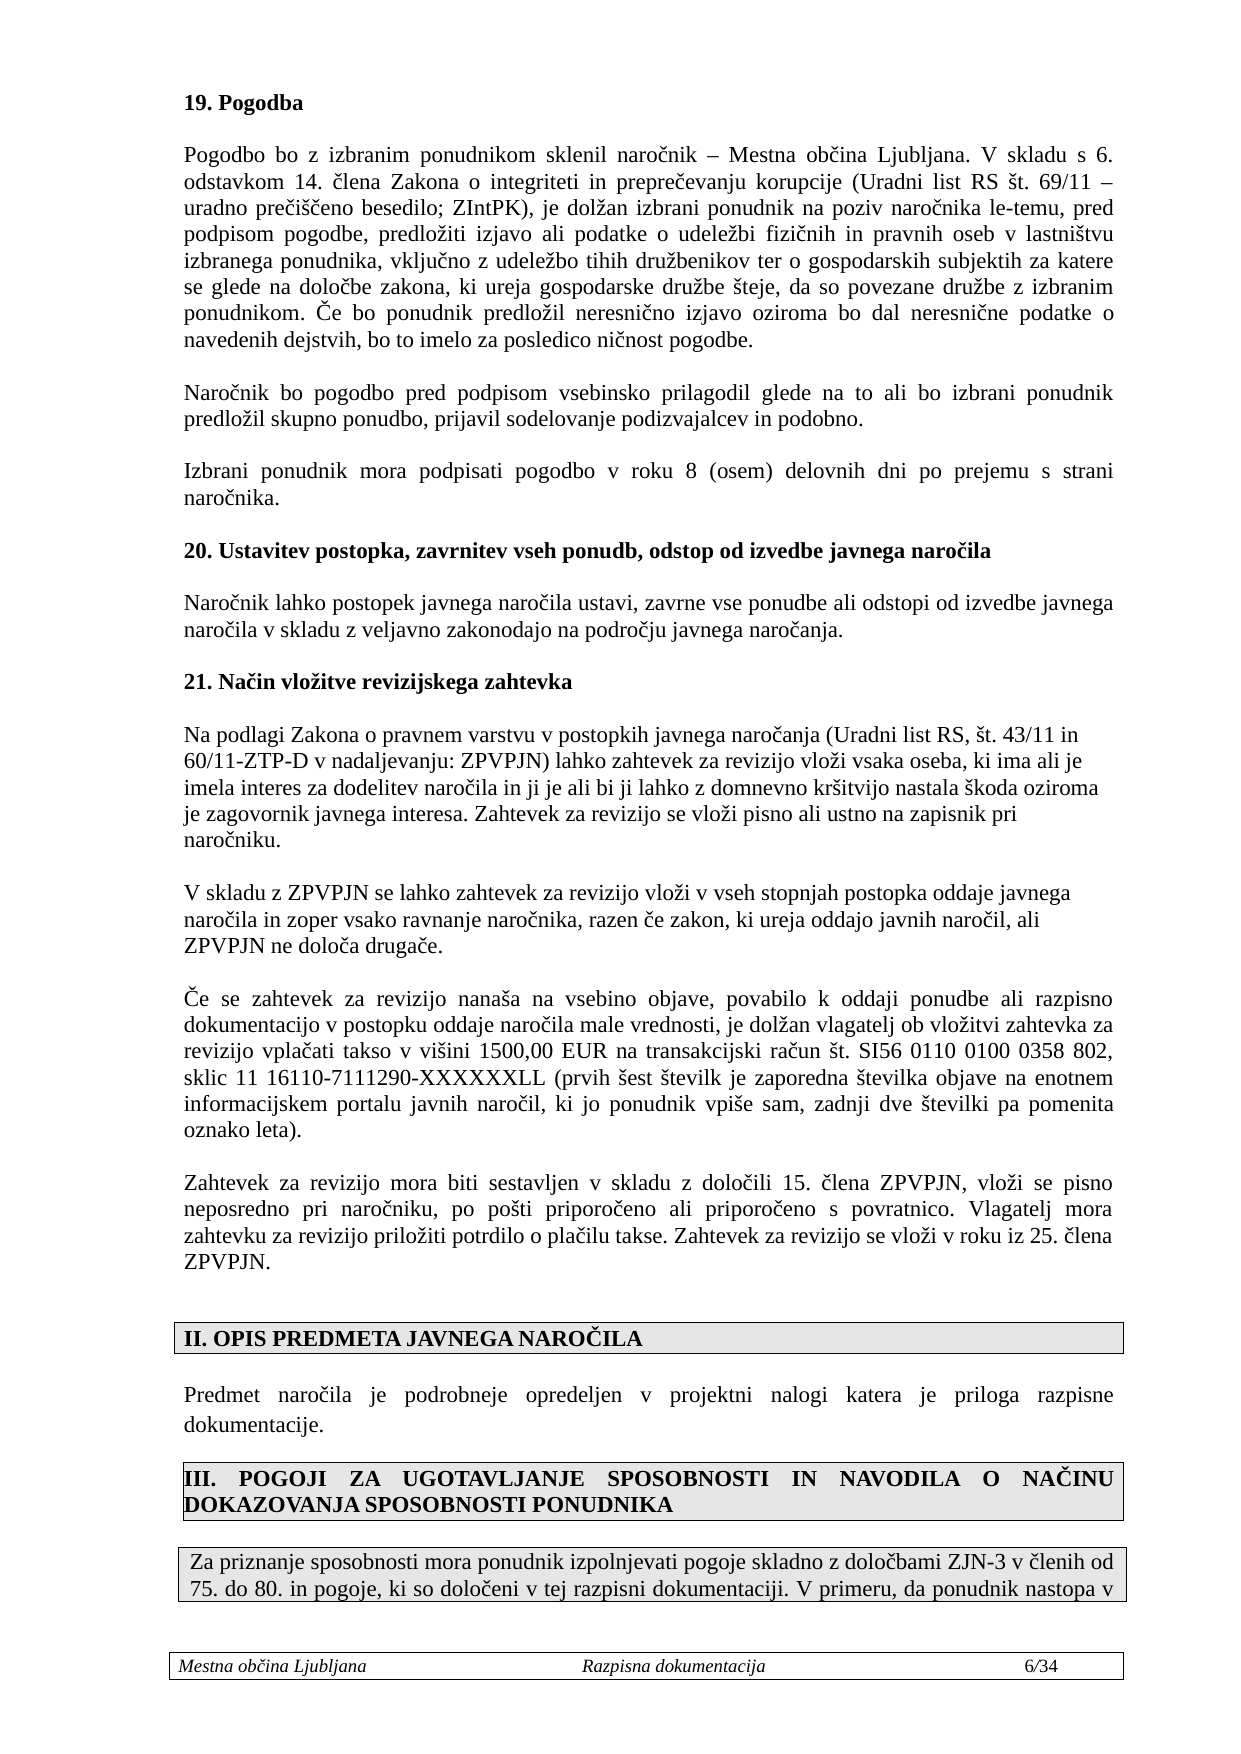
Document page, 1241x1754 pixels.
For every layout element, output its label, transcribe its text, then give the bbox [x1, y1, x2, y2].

text Na podlagi Zakona o pravnem varstvu v postopkih javnega naročanja (Uradni list RS, št. 43/11 in 60/11-ZTP-D v nadaljevanju: ZPVPJN) lahko zahtevek za revizijo vloži vsaka oseba, ki ima ali je imela interes za dodelitev naročila in ji je ali bi ji lahko z domnevno kršitvijo nastala škoda oziroma je zagovornik javnega interesa. Zahtevek za revizijo se vloži pisno ali ustno na zapisnik pri naročniku. [184, 721, 1115, 853]
text Izbrani ponudnik mora podpisati pogodbo v roku 8 (osem) delovnih dni po prejemu s strani naročnika. [184, 458, 1115, 510]
text V skladu z ZPVPJN se lahko zahtevek za revizijo vloži v vseh stopnjah postopka oddaje javnega naročila in zoper vsako ravnanje naročnika, razen če zakon, ki ureja oddajo javnih naročil, ali ZPVPJN ne določa drugače. [184, 879, 1115, 958]
text Če se zahtevek za revizijo nanaša na vsebino objave, povabilo k oddaji ponudbe ali razpisno dokumentacijo v postopku oddaje naročila male vrednosti, je dolžan vlagatelj ob vložitvi zahtevka za revizijo vplačati takso v višini 1500,00 EUR na transakcijski račun št. SI56 0110 0100 0358 802, sklic 11 16110-7111290-XXXXXXLL (prvih šest številk je zaporedna številka objave na enotnem informacijskem portalu javnih naročil, ki jo ponudnik vpiše sam, zadnji dve številki pa pomenita oznako leta). [184, 985, 1115, 1143]
text 21. Način vložitve revizijskega zahtevka [184, 668, 1115, 695]
text Predmet naročila je podrobneje opredeljen v projektni nalogi katera je priloga razpisne dokumentacije. [184, 1381, 1115, 1437]
text Zahtevek za revizijo mora biti sestavljen v skladu z določili 15. člena ZPVPJN, vloži se pisno neposredno pri naročniku, po pošti priporočeno ali priporočeno s povratnico. Vlagatelj mora zahtevku za revizijo priložiti potrdilo o plačilu takse. Zahtevek za revizijo se vloži v roku iz 25. člena ZPVPJN. [184, 1169, 1114, 1274]
text Naročnik bo pogodbo pred podpisom vsebinsko prilagodil glede na to ali bo izbrani ponudnik predložil skupno ponudbo, prijavil sodelovanje podizvajalcev in podobno. [184, 378, 1115, 431]
text III. POGOJI ZA UGOTAVLJANJE SPOSOBNOSTI IN NAVODILA O NAČINU DOKAZOVANJA SPOSOBNOSTI PONUDNIKA [184, 1463, 1123, 1520]
text Pogodbo bo z izbranim ponudnikom sklenil naročnik – Mestna občina Ljubljana. V skladu s 6. odstavkom 14. člena Zakona o integriteti in preprečevanju korupcije (Uradni list RS št. 69/11 – uradno prečiščeno besedilo; ZIntPK), je dolžan izbrani ponudnik na poziv naročnika le-temu, pred podpisom pogodbe, predložiti izjavo ali podatke o udeležbi fizičnih in pravnih oseb v lastništvu izbranega ponudnika, vključno z udeležbo tihih družbenikov ter o gospodarskih subjektih za katere se glede na določbe zakona, ki ureja gospodarske družbe šteje, da so povezane družbe z izbranim ponudnikom. Če bo ponudnik predložil neresnično izjavo oziroma bo dal neresnične podatke o navedenih dejstvih, bo to imelo za posledico ničnost pogodbe. [184, 141, 1115, 352]
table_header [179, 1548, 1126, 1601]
text II. OPIS PREDMETA JAVNEGA NAROČILA [175, 1323, 1123, 1353]
text Naročnik lahko postopek javnega naročila ustavi, zavrne vse ponudbe ali odstopi od izvedbe javnega naročila v skladu z veljavno zakonodajo na področju javnega naročanja. [184, 589, 1115, 642]
text 20. Ustavitev postopka, zavrnitev vseh ponudb, odstop od izvedbe javnega naročila [184, 537, 1115, 563]
text 19. Pogodba [184, 89, 1115, 115]
